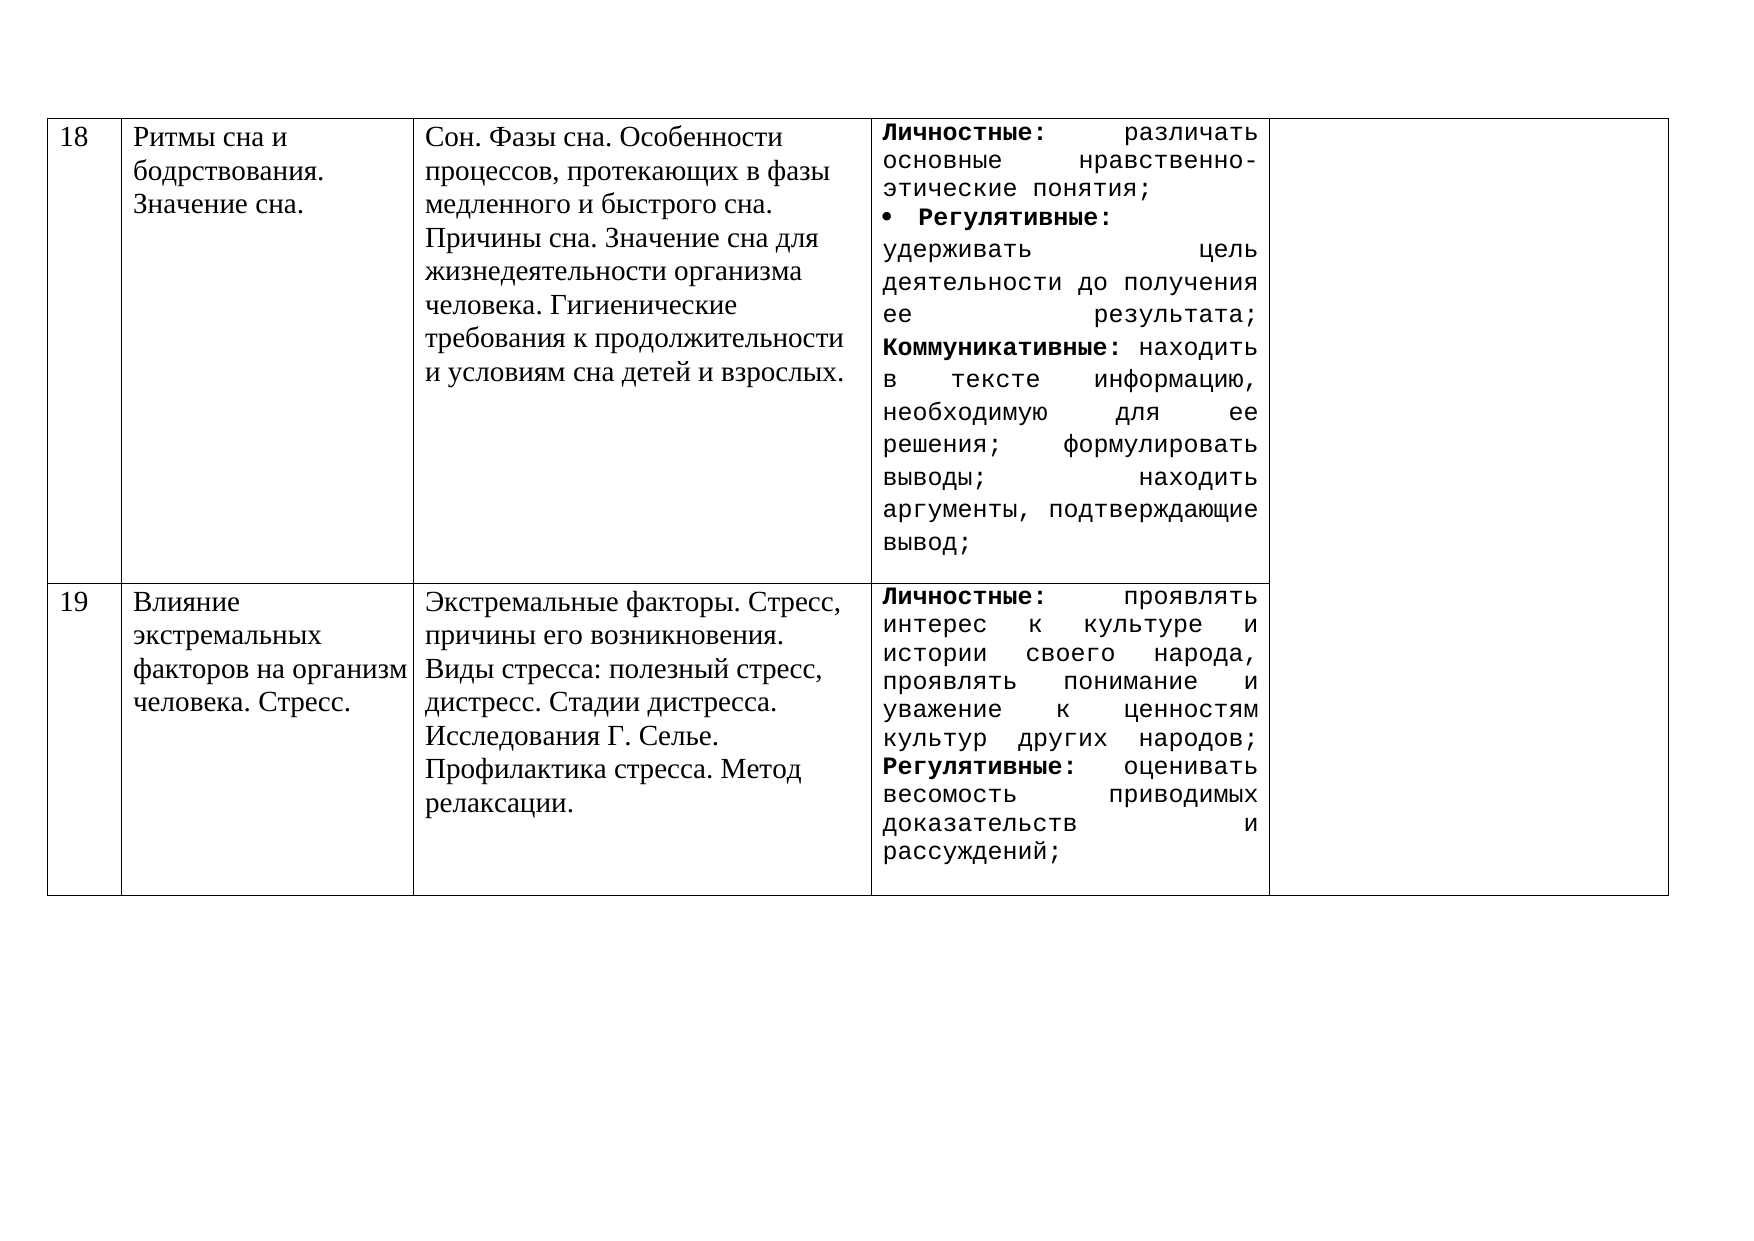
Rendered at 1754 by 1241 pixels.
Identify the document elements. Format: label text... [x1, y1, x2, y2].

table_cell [872, 119, 1269, 583]
table_cell 19 [48, 584, 121, 895]
table_cell 18 [48, 119, 121, 583]
table_cell Экстремальные факторы. Стресс, причины его возникновения. Виды стресса: полезный стресс, дистресс. Стадии дистресса. Исследования Г. Селье. Профилактика стресса. Метод релаксации. [414, 584, 871, 895]
table_cell Сон. Фазы сна. Особенности процессов, протекающих в фазы медленного и быстрого сна. Причины сна. Значение сна для жизнедеятельности организма человека. Гигиенические требования к продолжительности и условиям сна детей и взрослых. [414, 119, 871, 583]
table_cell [872, 584, 1269, 895]
table_cell Ритмы сна и бодрствования. Значение сна. [122, 119, 413, 583]
table_cell Влияние экстремальных факторов на организм человека. Стресс. [122, 584, 413, 895]
